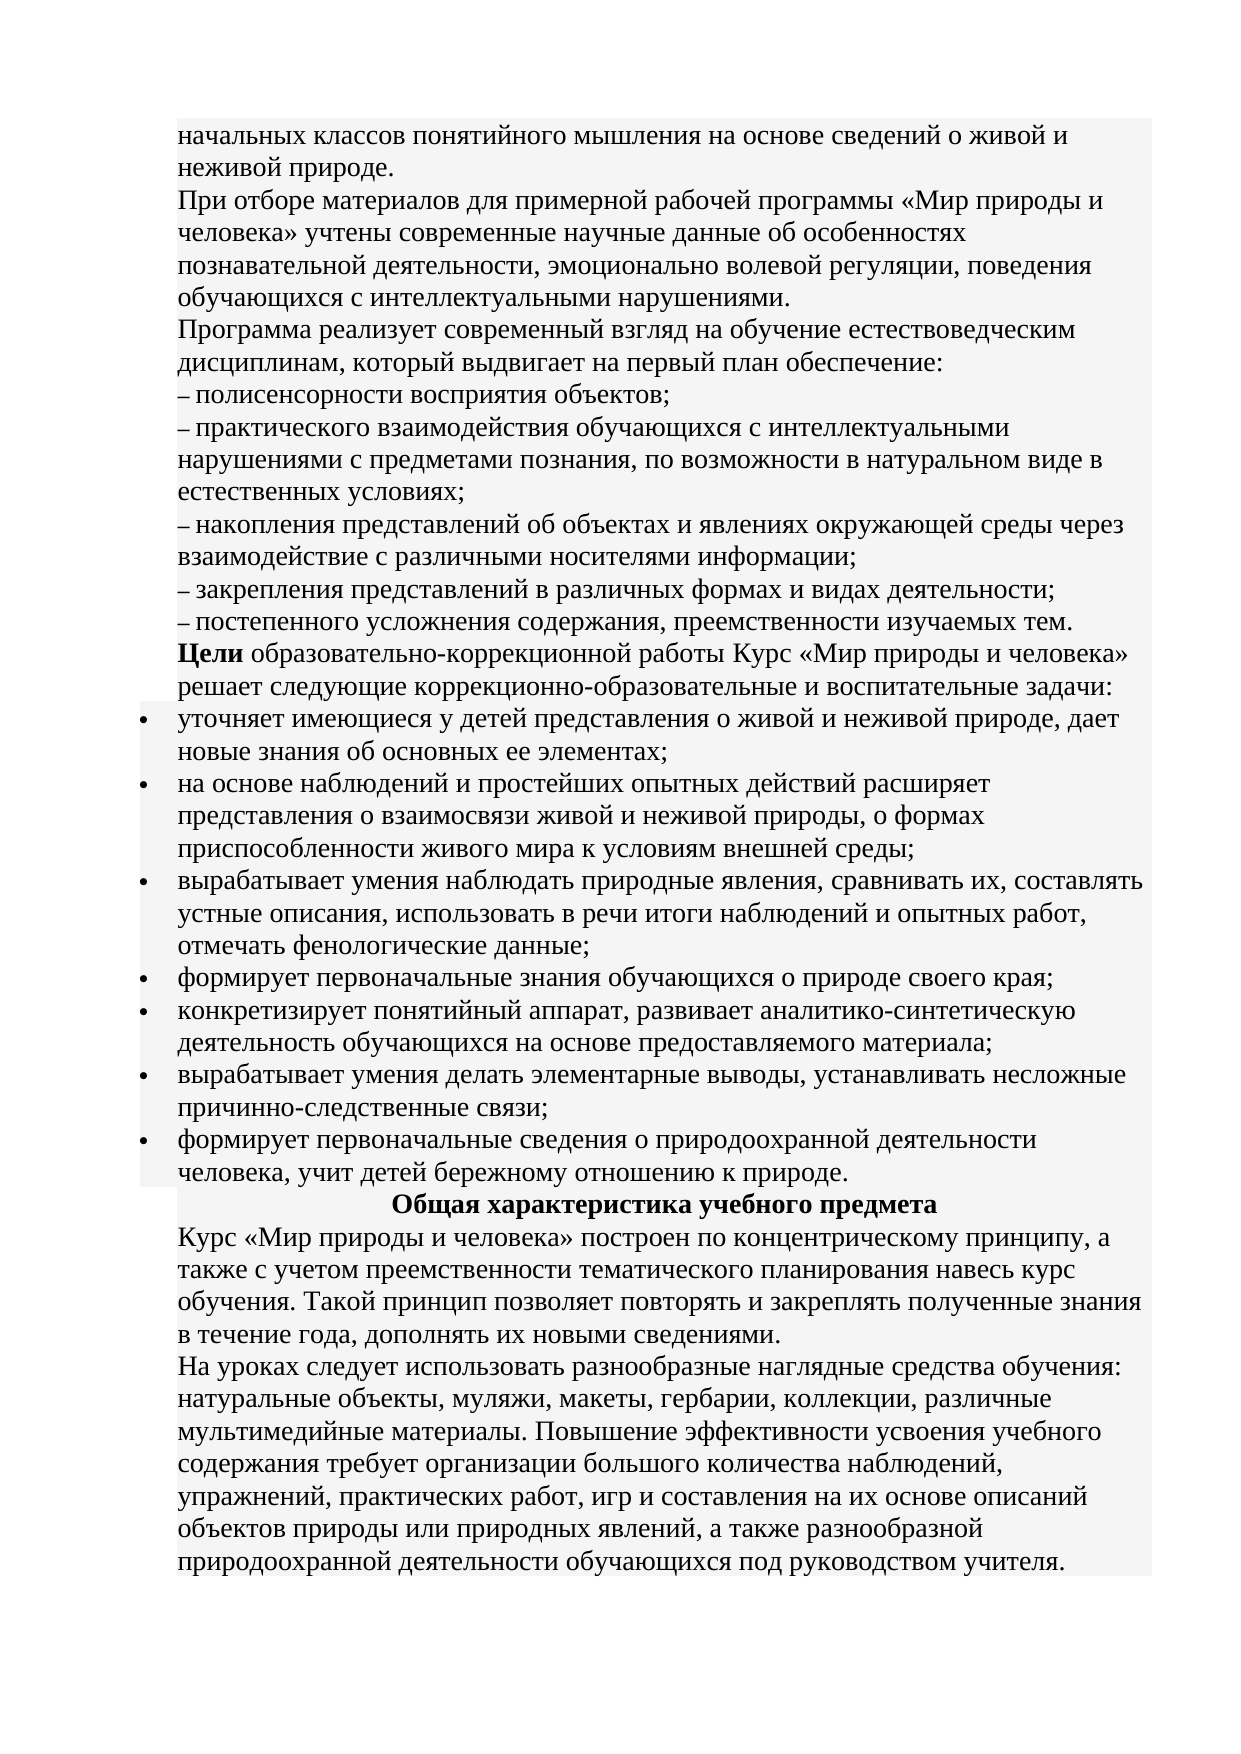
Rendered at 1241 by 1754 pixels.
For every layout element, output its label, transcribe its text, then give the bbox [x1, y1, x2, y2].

text – накопления представлений об объектах и явлениях окружающей среды через взаимодействие с различными носителями информации; [177, 507, 1152, 572]
list конкретизирует понятийный аппарат, развивает аналитико-синтетическую деятельность обучающихся на основе предоставляемого материала; [140, 993, 1152, 1058]
text Программа реализует современный взгляд на обучение естествоведческим дисциплинам, который выдвигает на первый план обеспечение: [177, 312, 1152, 377]
text Цели образовательно-коррекционной работы Курс «Мир природы и человека» решает следующие коррекционно-образовательные и воспитательные задачи: [177, 636, 1152, 701]
list формирует первоначальные сведения о природоохранной деятельности человека, учит детей бережному отношению к природе. [140, 1122, 1152, 1187]
text – постепенного усложнения содержания, преемственности изучаемых тем. [177, 604, 1152, 636]
list вырабатывает умения наблюдать природные явления, сравнивать их, составлять устные описания, использовать в речи итоги наблюдений и опытных работ, отмечать фенологические данные; [140, 863, 1152, 960]
list на основе наблюдений и простейших опытных действий расширяет представления о взаимосвязи живой и неживой природы, о формах приспособленности живого мира к условиям внешней среды; [140, 766, 1152, 863]
text – закрепления представлений в различных формах и видах деятельности; [177, 572, 1152, 604]
text Курс «Мир природы и человека» построен по концентрическому принципу, а также с учетом преемственности тематического планирования навесь курс обучения. Такой принцип позволяет повторять и закреплять полученные знания в течение года, дополнять их новыми сведениями. [177, 1219, 1152, 1349]
list уточняет имеющиеся у детей представления о живой и неживой природе, дает новые знания об основных ее элементах; [140, 701, 1152, 766]
text – практического взаимодействия обучающихся с интеллектуальными нарушениями с предметами познания, по возможности в натуральном виде в естественных условиях; [177, 410, 1152, 507]
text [177, 118, 1152, 183]
text – полисенсорности восприятия объектов; [177, 377, 1152, 410]
list вырабатывает умения делать элементарные выводы, устанавливать несложные причинно-следственные связи; [140, 1058, 1152, 1122]
text Общая характеристика учебного предмета [177, 1187, 1152, 1219]
list формирует первоначальные знания обучающихся о природе своего края; [140, 960, 1152, 993]
text На уроках следует использовать разнообразные наглядные средства обучения: натуральные объекты, муляжи, макеты, гербарии, коллекции, различные мультимедийные материалы. Повышение эффективности усвоения учебного содержания требует организации большого количества наблюдений, упражнений, практических работ, игр и составления на их основе описаний объектов природы или природных явлений, а также разнообразной природоохранной деятельности обучающихся под руководством учителя. [177, 1349, 1152, 1576]
text При отборе материалов для примерной рабочей программы «Мир природы и человека» учтены современные научные данные об особенностях познавательной деятельности, эмоционально волевой регуляции, поведения обучающихся с интеллектуальными нарушениями. [177, 183, 1152, 312]
